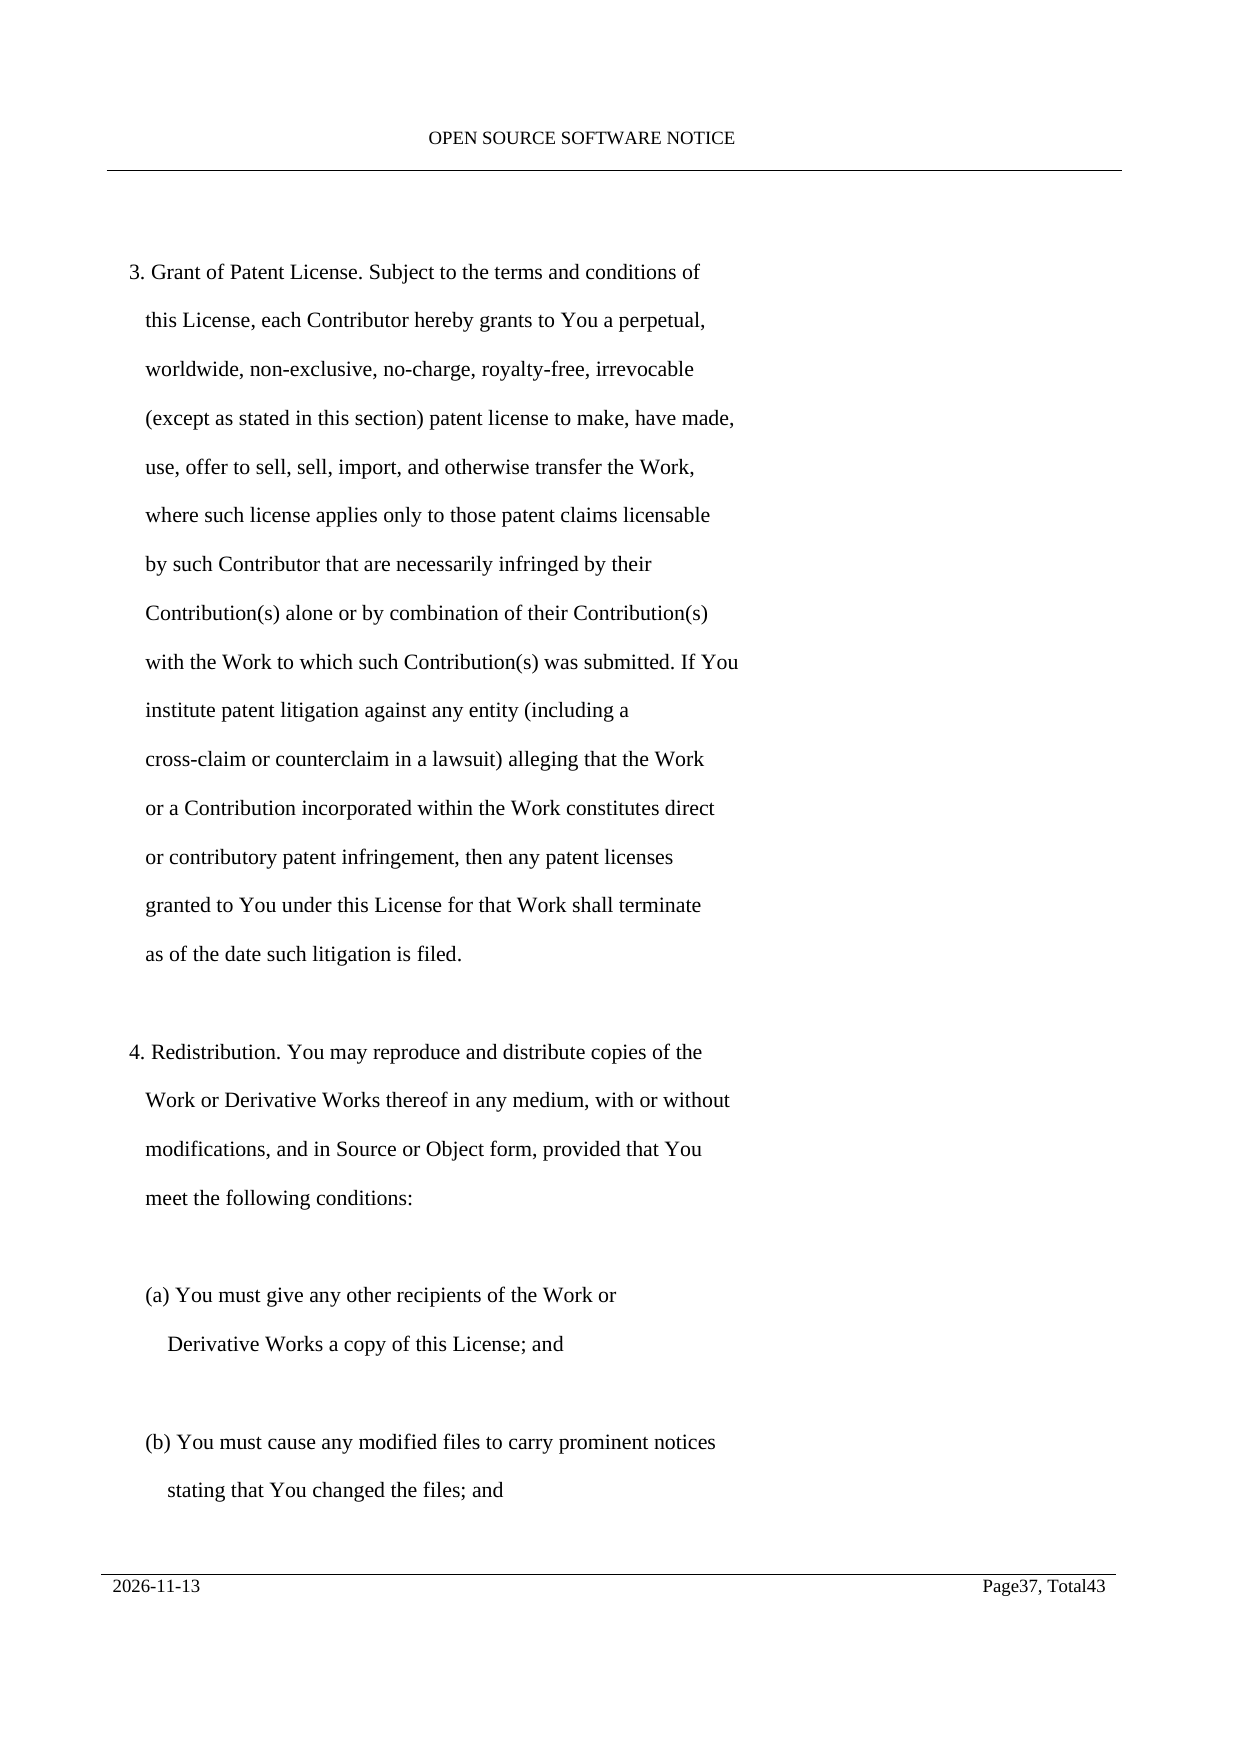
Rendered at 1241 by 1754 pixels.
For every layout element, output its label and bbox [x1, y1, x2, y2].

text [112, 206, 1128, 1506]
